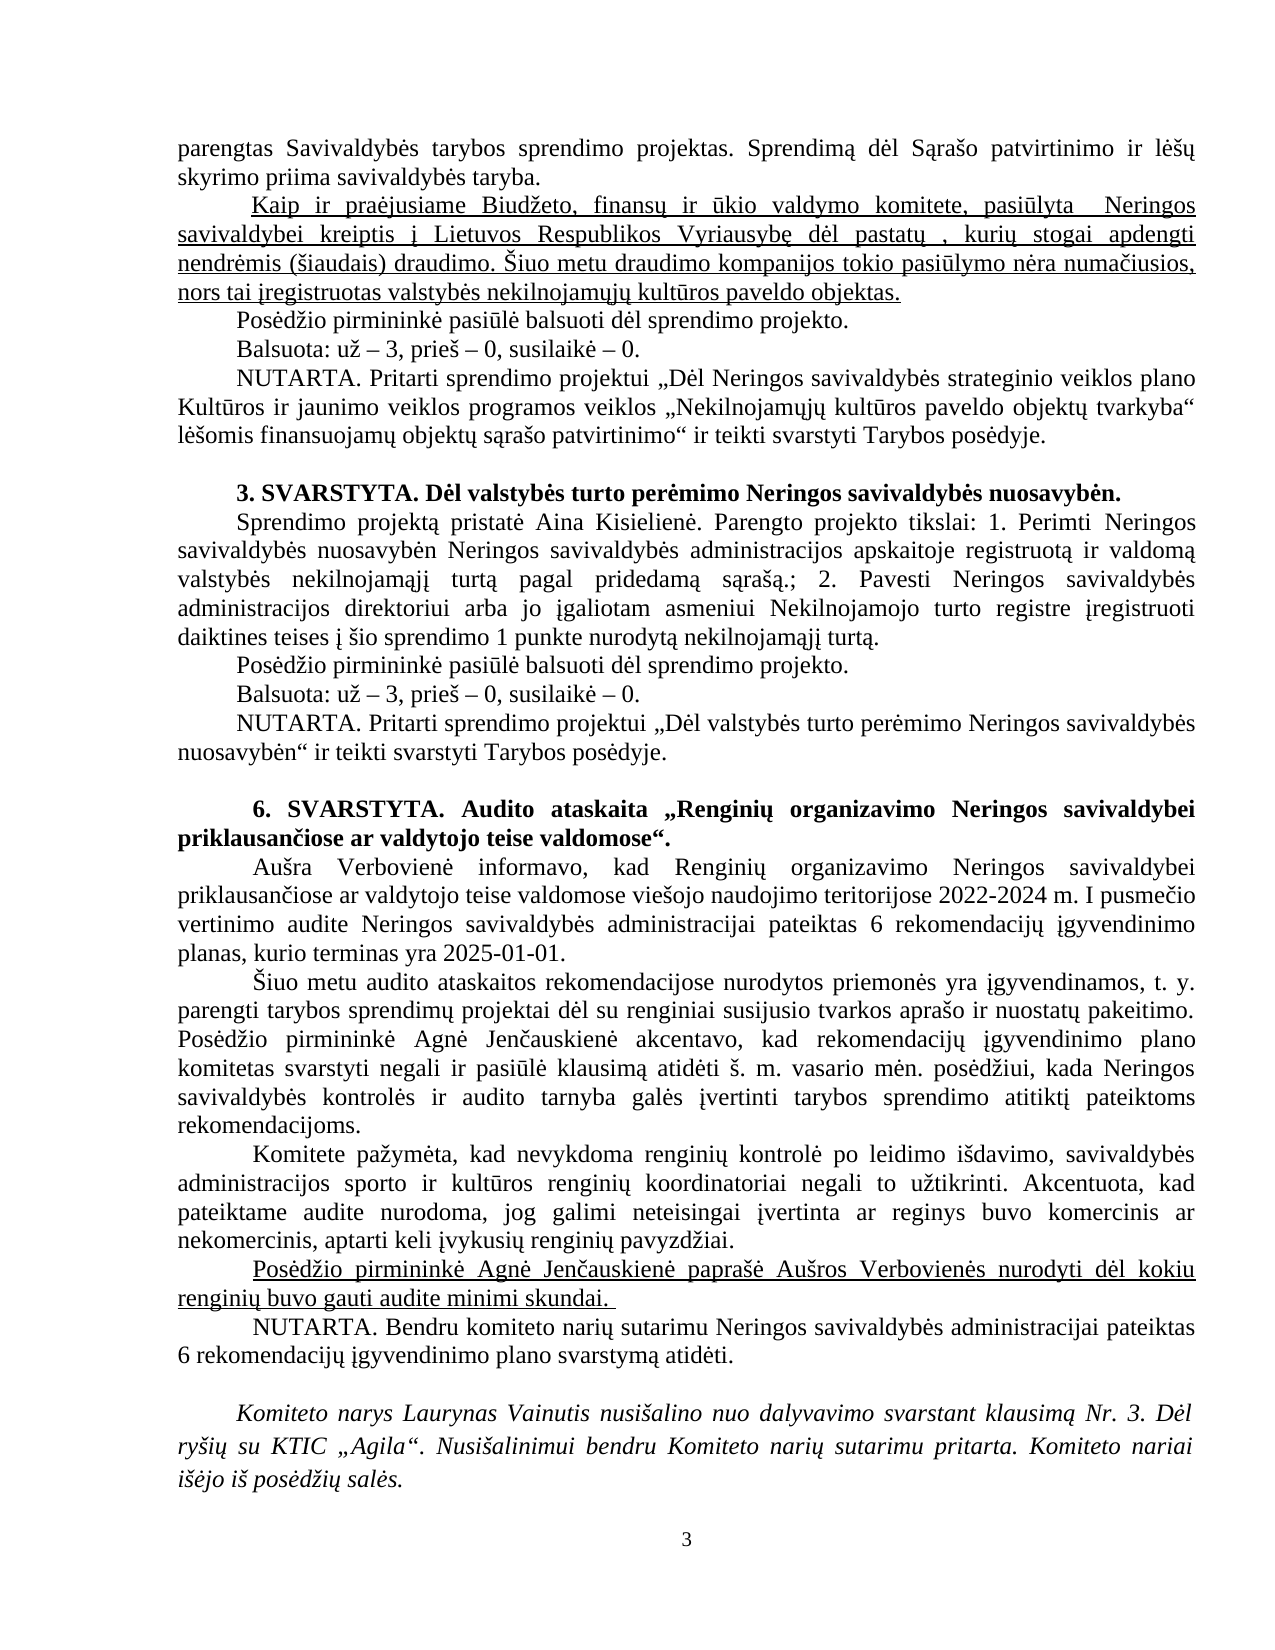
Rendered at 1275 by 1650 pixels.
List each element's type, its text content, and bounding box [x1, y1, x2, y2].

text 6. SVARSTYTA. Audito ataskaita „Renginių organizavimo Neringos savivaldybei priklausančiose ar valdytojo teise valdomose“. [177, 794, 1196, 852]
text Posėdžio pirmininkė pasiūlė balsuoti dėl sprendimo projekto. [177, 650, 1196, 679]
text NUTARTA. Pritarti sprendimo projektui „Dėl Neringos savivaldybės strateginio veiklos plano Kultūros ir jaunimo veiklos programos veiklos „Nekilnojamųjų kultūros paveldo objektų tvarkyba“ lėšomis finansuojamų objektų sąrašo patvirtinimo“ ir teikti svarstyti Tarybos posėdyje. [177, 363, 1196, 449]
text NUTARTA. Bendru komiteto narių sutarimu Neringos savivaldybės administracijai pateiktas 6 rekomendacijų įgyvendinimo plano svarstymą atidėti. [177, 1312, 1196, 1369]
text 3. SVARSTYTA. Dėl valstybės turto perėmimo Neringos savivaldybės nuosavybėn. [177, 478, 1196, 507]
text Kaip ir praėjusiame Biudžeto, finansų ir ūkio valdymo komitete, pasiūlyta Neringos savivaldybei kreiptis į Lietuvos Respublikos Vyriausybę dėl pastatų , kurių stogai apdengti nendrėmis (šiaudais) draudimo. Šiuo metu draudimo kompanijos tokio pasiūlymo nėra numačiusios, nors tai įregistruotas valstybės nekilnojamųjų kultūros paveldo objektas. [177, 190, 1196, 244]
text Komitete pažymėta, kad nevykdoma renginių kontrolė po leidimo išdavimo, savivaldybės administracijos sporto ir kultūros renginių koordinatoriai negali to užtikrinti. Akcentuota, kad pateiktame audite nurodoma, jog galimi neteisingai įvertinta ar reginys buvo komercinis ar nekomercinis, aptarti keli įvykusių renginių pavyzdžiai. [177, 1139, 1196, 1254]
text Kaip ir praėjusiame Biudžeto, finansų ir ūkio valdymo komitete, pasiūlyta Neringos savivaldybei kreiptis į Lietuvos Respublikos Vyriausybę dėl pastatų , kurių stogai apdengti nendrėmis (šiaudais) draudimo. Šiuo metu draudimo kompanijos tokio pasiūlymo nėra numačiusios, nors tai įregistruotas valstybės nekilnojamųjų kultūros paveldo objektas. [177, 274, 1196, 305]
text Balsuota: už – 3, prieš – 0, susilaikė – 0. [177, 679, 1196, 708]
text Šiuo metu audito ataskaitos rekomendacijose nurodytos priemonės yra įgyvendinamos, t. y. parengti tarybos sprendimų projektai dėl su renginiai susijusio tvarkos aprašo ir nuostatų pakeitimo. Posėdžio pirmininkė Agnė Jenčauskienė akcentavo, kad rekomendacijų įgyvendinimo plano komitetas svarstyti negali ir pasiūlė klausimą atidėti š. m. vasario mėn. posėdžiui, kada Neringos savivaldybės kontrolės ir audito tarnyba galės įvertinti tarybos sprendimo atitiktį pateiktoms rekomendacijoms. [177, 967, 1196, 1139]
text Posėdžio pirmininkė Agnė Jenčauskienė paprašė Aušros Verbovienės nurodyti dėl kokiu renginių buvo gauti audite minimi skundai. [177, 1254, 1196, 1312]
text Aušra Verbovienė informavo, kad Renginių organizavimo Neringos savivaldybei priklausančiose ar valdytojo teise valdomose viešojo naudojimo teritorijose 2022-2024 m. I pusmečio vertinimo audite Neringos savivaldybės administracijai pateiktas 6 rekomendacijų įgyvendinimo planas, kurio terminas yra 2025-01-01. [177, 852, 1196, 967]
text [177, 133, 1196, 190]
text Kaip ir praėjusiame Biudžeto, finansų ir ūkio valdymo komitete, pasiūlyta Neringos savivaldybei kreiptis į Lietuvos Respublikos Vyriausybę dėl pastatų , kurių stogai apdengti nendrėmis (šiaudais) draudimo. Šiuo metu draudimo kompanijos tokio pasiūlymo nėra numačiusios, nors tai įregistruotas valstybės nekilnojamųjų kultūros paveldo objektas. [177, 245, 1196, 273]
text Posėdžio pirmininkė pasiūlė balsuoti dėl sprendimo projekto. [177, 305, 1196, 334]
text Sprendimo projektą pristatė Aina Kisielienė. Parengto projekto tikslai: 1. Perimti Neringos savivaldybės nuosavybėn Neringos savivaldybės administracijos apskaitoje registruotą ir valdomą valstybės nekilnojamąjį turtą pagal pridedamą sąrašą.; 2. Pavesti Neringos savivaldybės administracijos direktoriui arba jo įgaliotam asmeniui Nekilnojamojo turto registre įregistruoti daiktines teises į šio sprendimo 1 punkte nurodytą nekilnojamąjį turtą. [177, 507, 1196, 650]
text Balsuota: už – 3, prieš – 0, susilaikė – 0. [177, 334, 1196, 363]
text NUTARTA. Pritarti sprendimo projektui „Dėl valstybės turto perėmimo Neringos savivaldybės nuosavybėn“ ir teikti svarstyti Tarybos posėdyje. [177, 708, 1196, 765]
text Komiteto narys Laurynas Vainutis nusišalino nuo dalyvavimo svarstant klausimą Nr. 3. Dėl ryšių su KTIC „Agila“. Nusišalinimui bendru Komiteto narių sutarimu pritarta. Komiteto nariai išėjo iš posėdžių salės. [177, 1398, 1196, 1493]
